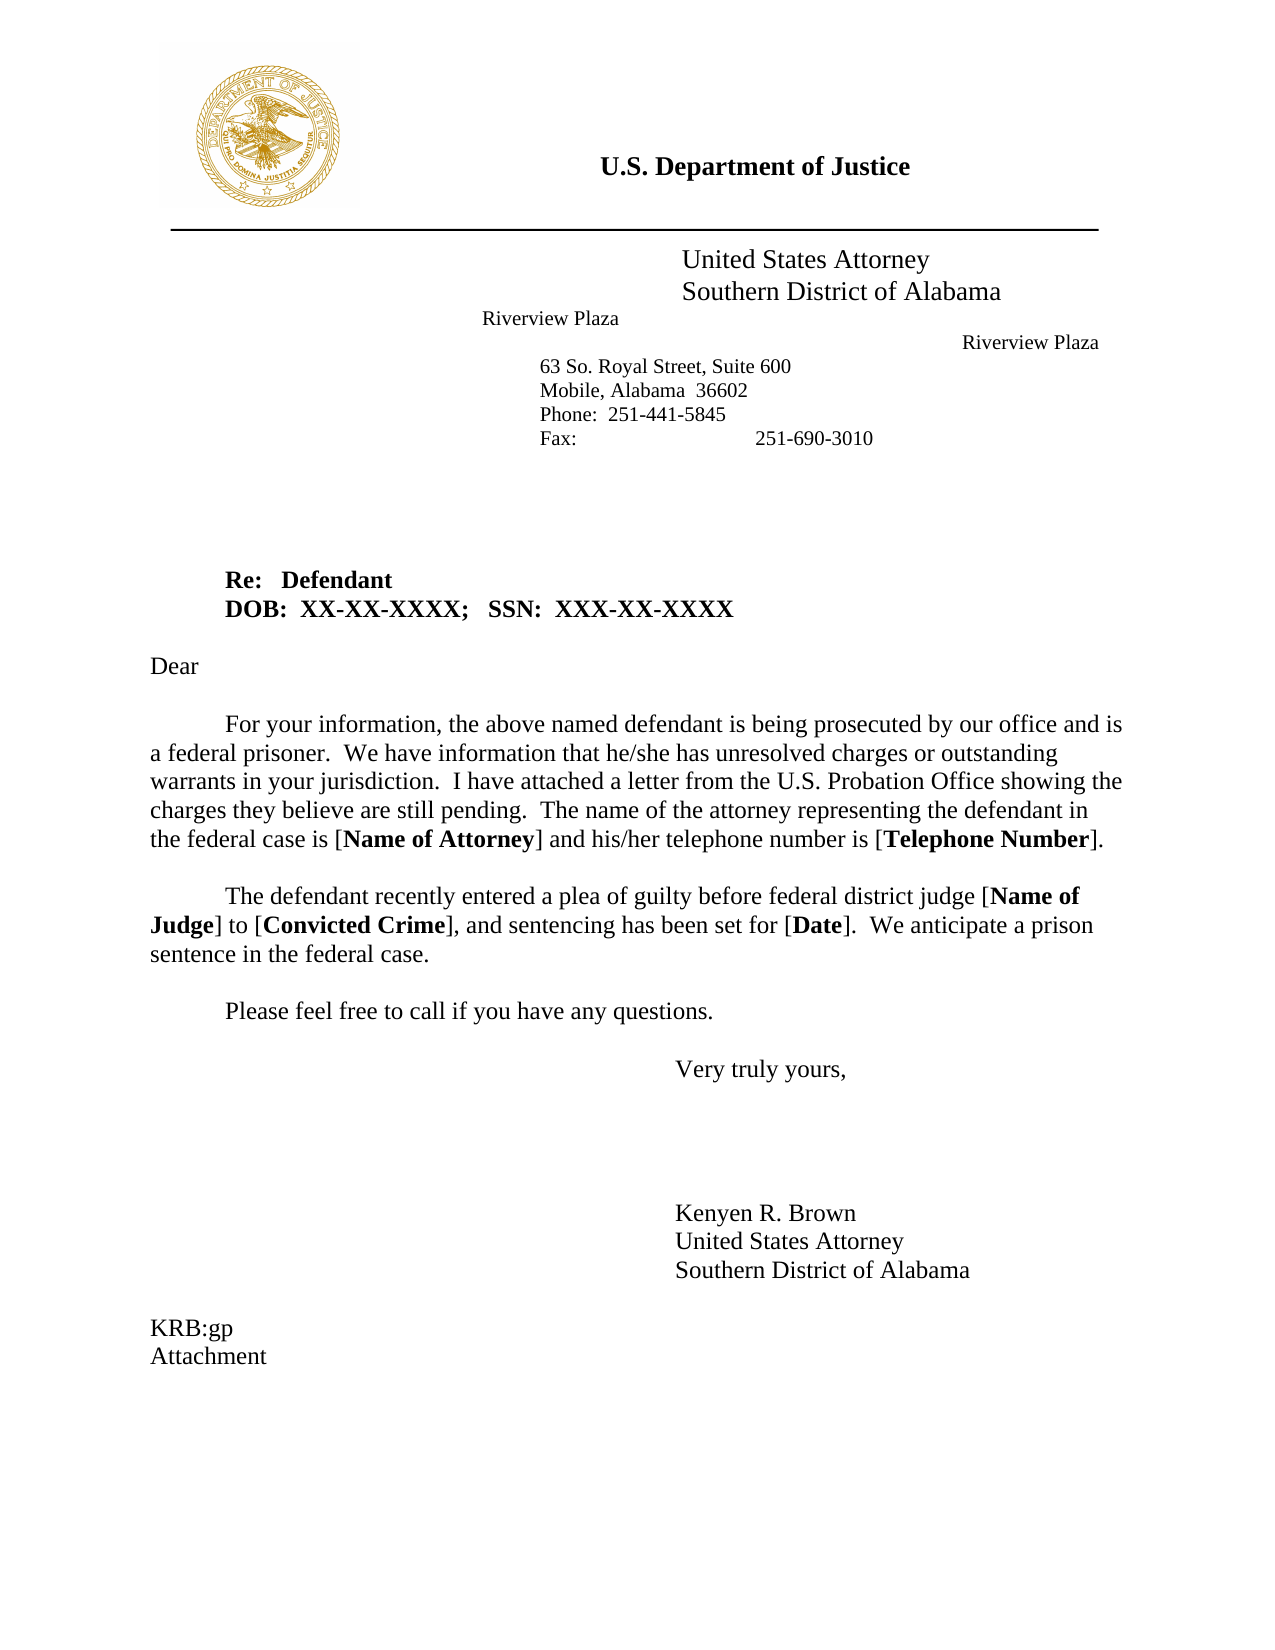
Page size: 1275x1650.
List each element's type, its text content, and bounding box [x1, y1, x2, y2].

text KRB:gp [150, 1313, 1125, 1341]
text 63 So. Royal Street, Suite 600 [300, 354, 1125, 378]
text Riverview Plaza Riverview Plaza [150, 306, 1125, 354]
text Attachment [150, 1341, 1125, 1370]
text The defendant recently entered a plea of guilty before federal district judge [Name of Judge] to [Convicted Crime], and sentencing has been set for [Date]. We anticipate a prison sentence in the federal case. [150, 881, 1125, 968]
text Dear [150, 651, 1125, 680]
text Kenyen R. Brown [600, 1198, 1125, 1226]
text Re: Defendant [150, 565, 1125, 594]
text U.S. Department of Justice [150, 150, 1125, 181]
text United States Attorney [150, 243, 1125, 274]
text For your information, the above named defendant is being prosecuted by our office and is a federal prisoner. We have information that he/she has unresolved charges or outstanding warrants in your jurisdiction. I have attached a letter from the U.S. Probation Office showing the charges they believe are still pending. The name of the attorney representing the defendant in the federal case is [Name of Attorney] and his/her telephone number is [Telephone Number]. [150, 709, 1125, 853]
text Very truly yours, [600, 1054, 1125, 1083]
text Mobile, Alabama 36602 [300, 378, 1125, 402]
text DOB: XX-XX-XXXX; SSN: XXX-XX-XXXX [150, 594, 1125, 623]
text Phone: 251-441-5845 [300, 402, 1125, 426]
picture [159, 42, 360, 150]
text United States Attorney [525, 1226, 1125, 1255]
text Please feel free to call if you have any questions. [150, 996, 1125, 1025]
text Fax: 251-690-3010 [300, 426, 1125, 450]
text Southern District of Alabama [150, 274, 1125, 306]
text Southern District of Alabama [525, 1255, 1125, 1284]
picture [159, 181, 360, 208]
